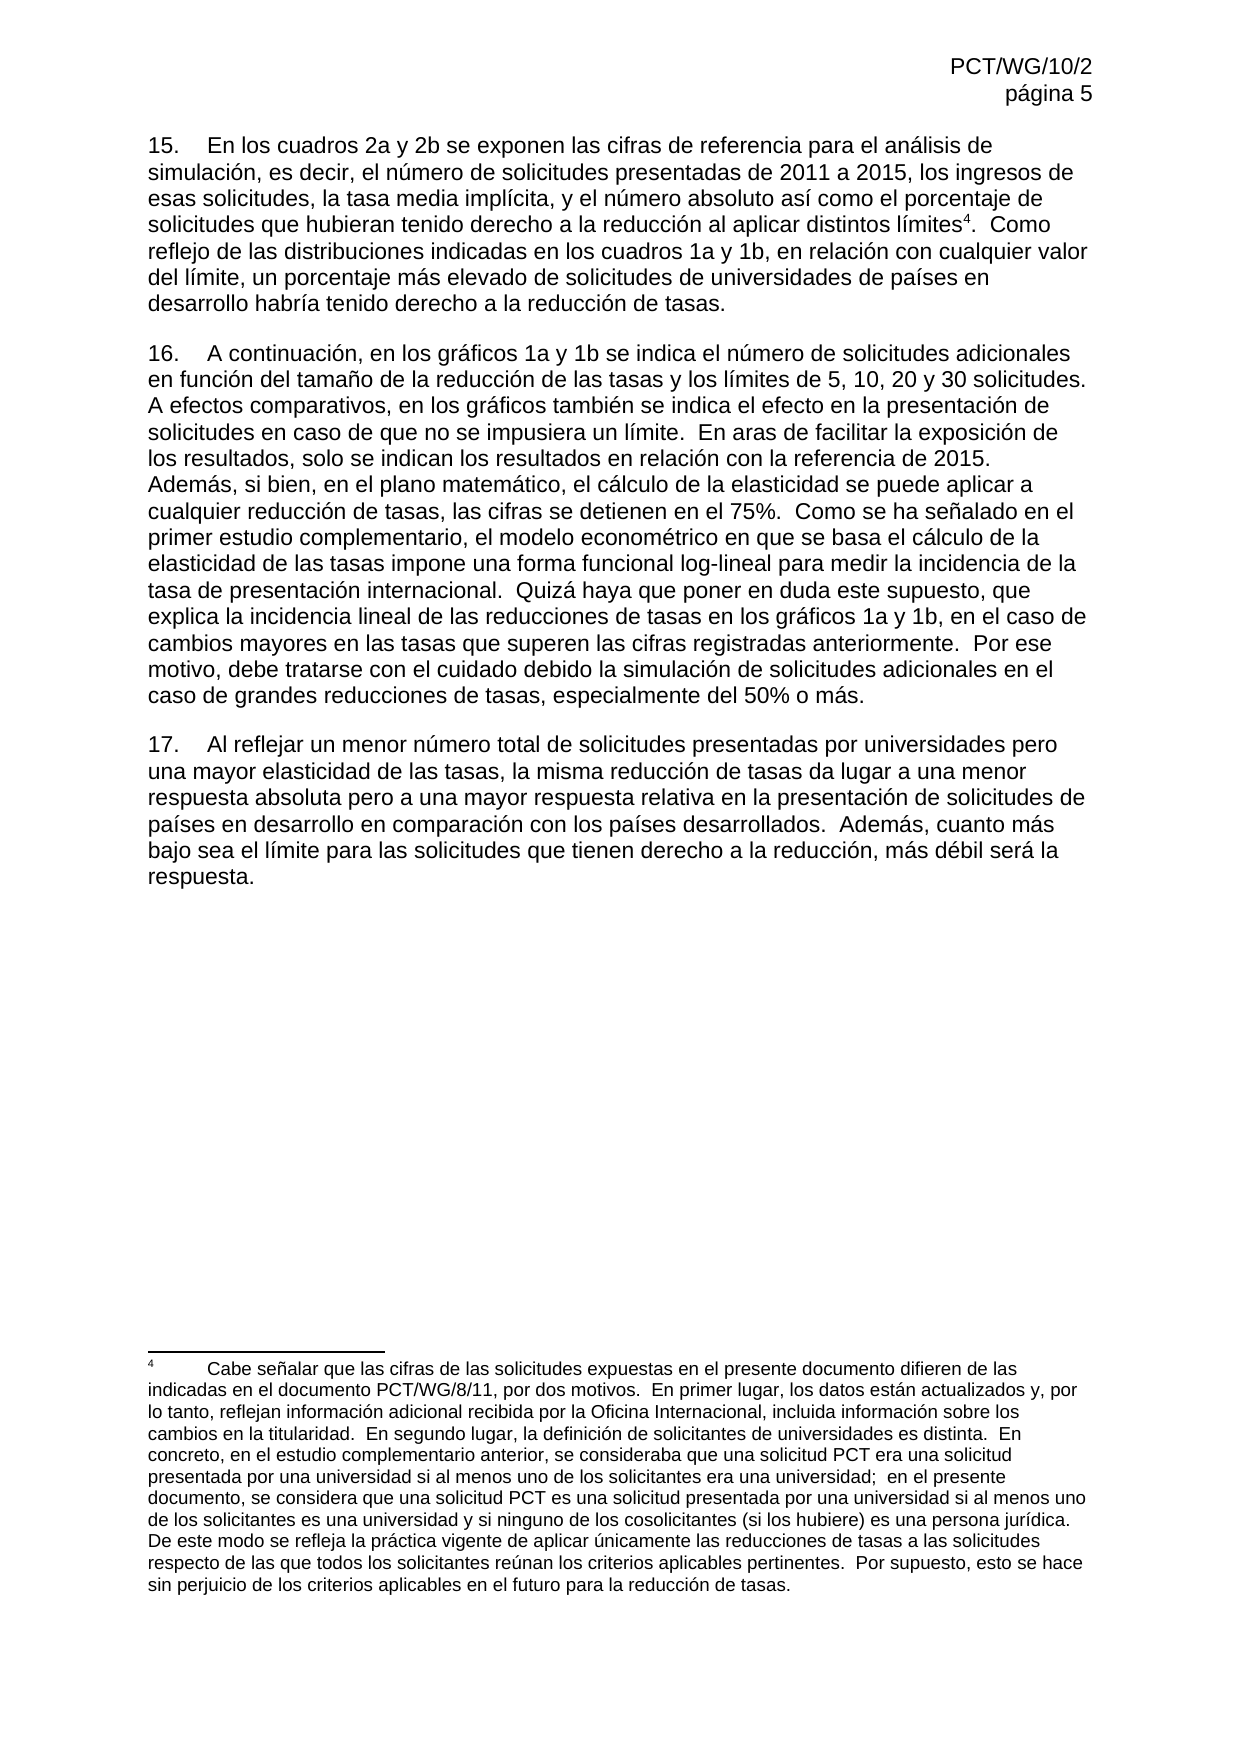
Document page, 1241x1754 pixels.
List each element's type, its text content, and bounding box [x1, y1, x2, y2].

text Al reflejar un menor número total de solicitudes presentadas por universidades pero una mayor elasticidad de las tasas, la misma reducción de tasas da lugar a una menor respuesta absoluta pero a una mayor respuesta relativa en la presentación de solicitudes de países en desarrollo en comparación con los países desarrollados. Además, cuanto más bajo sea el límite para las solicitudes que tienen derecho a la reducción, más débil será la respuesta. [148, 731, 1092, 889]
text En los cuadros 2a y 2b se exponen las cifras de referencia para el análisis de simulación, es decir, el número de solicitudes presentadas de 2011 a 2015, los ingresos de esas solicitudes, la tasa media implícita, y el número absoluto así como el porcentaje de solicitudes que hubieran tenido derecho a la reducción al aplicar distintos límites. Como reflejo de las distribuciones indicadas en los cuadros 1a y 1b, en relación con cualquier valor del límite, un porcentaje más elevado de solicitudes de universidades de países en desarrollo habría tenido derecho a la reducción de tasas. [148, 132, 1092, 317]
text A continuación, en los gráficos 1a y 1b se indica el número de solicitudes adicionales en función del tamaño de la reducción de las tasas y los límites de 5, 10, 20 y 30 solicitudes. A efectos comparativos, en los gráficos también se indica el efecto en la presentación de solicitudes en caso de que no se impusiera un límite. En aras de facilitar la exposición de los resultados, solo se indican los resultados en relación con la referencia de 2015. Además, si bien, en el plano matemático, el cálculo de la elasticidad se puede aplicar a cualquier reducción de tasas, las cifras se detienen en el 75%. Como se ha señalado en el primer estudio complementario, el modelo econométrico en que se basa el cálculo de la elasticidad de las tasas impone una forma funcional log-lineal para medir la incidencia de la tasa de presentación internacional. Quizá haya que poner en duda este supuesto, que explica la incidencia lineal de las reducciones de tasas en los gráficos 1a y 1b, en el caso de cambios mayores en las tasas que superen las cifras registradas anteriormente. Por ese motivo, debe tratarse con el cuidado debido la simulación de solicitudes adicionales en el caso de grandes reducciones de tasas, especialmente del 50% o más. [148, 339, 1092, 708]
